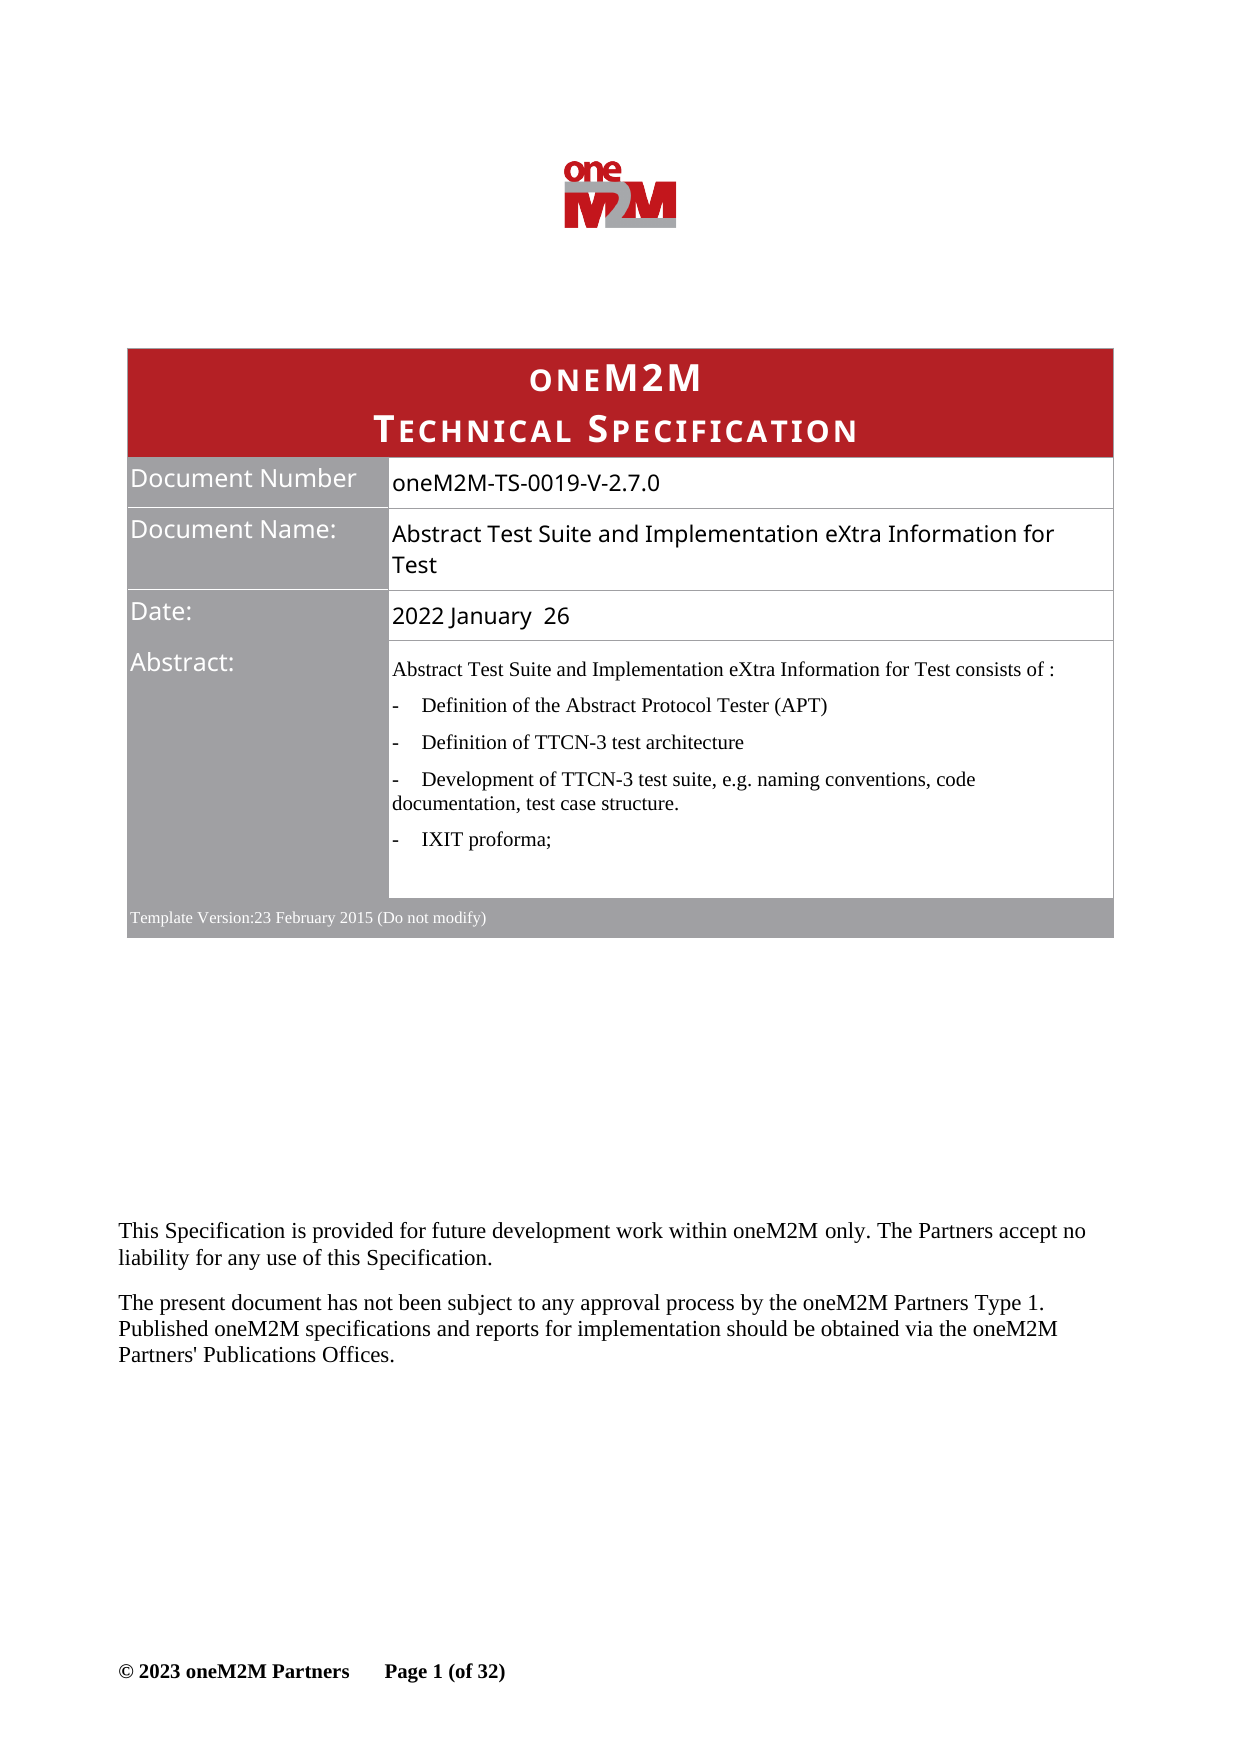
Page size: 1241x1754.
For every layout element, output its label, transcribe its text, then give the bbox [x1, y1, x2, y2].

table_header oneM2M Technical Specification [128, 349, 1113, 457]
table_cell Template Version:23 February 2015 (Do not modify) [128, 899, 1113, 937]
table_cell 2022 January 26 [389, 591, 1113, 640]
text This Specification is provided for future development work within oneM2M only. The Partners accept no liability for any use of this Specification. [118, 1217, 1122, 1270]
table_cell Abstract: [128, 641, 388, 898]
text The present document has not been subject to any approval process by the oneM2M Partners Type 1. Published oneM2M specifications and reports for implementation should be obtained via the oneM2M Partners' Publications Offices. [118, 1289, 1122, 1368]
table_cell Document Number [128, 458, 388, 507]
table_cell Date: [128, 591, 388, 640]
table_cell Abstract Test Suite and Implementation eXtra Information for Test [389, 509, 1113, 589]
picture [550, 147, 690, 243]
table_cell Abstract Test Suite and Implementation eXtra Information for Test consists of : - Definition of the Abstract Protocol Tester (APT) - Definition of TTCN-3 test architecture - Development of TTCN-3 test suite, e.g. naming conventions, code documentation, test case structure. - IXIT proforma; [389, 641, 1113, 898]
table_cell Document Name: [128, 509, 388, 589]
table_cell oneM2M-TS-0019-V-2.7.0 [389, 458, 1113, 507]
